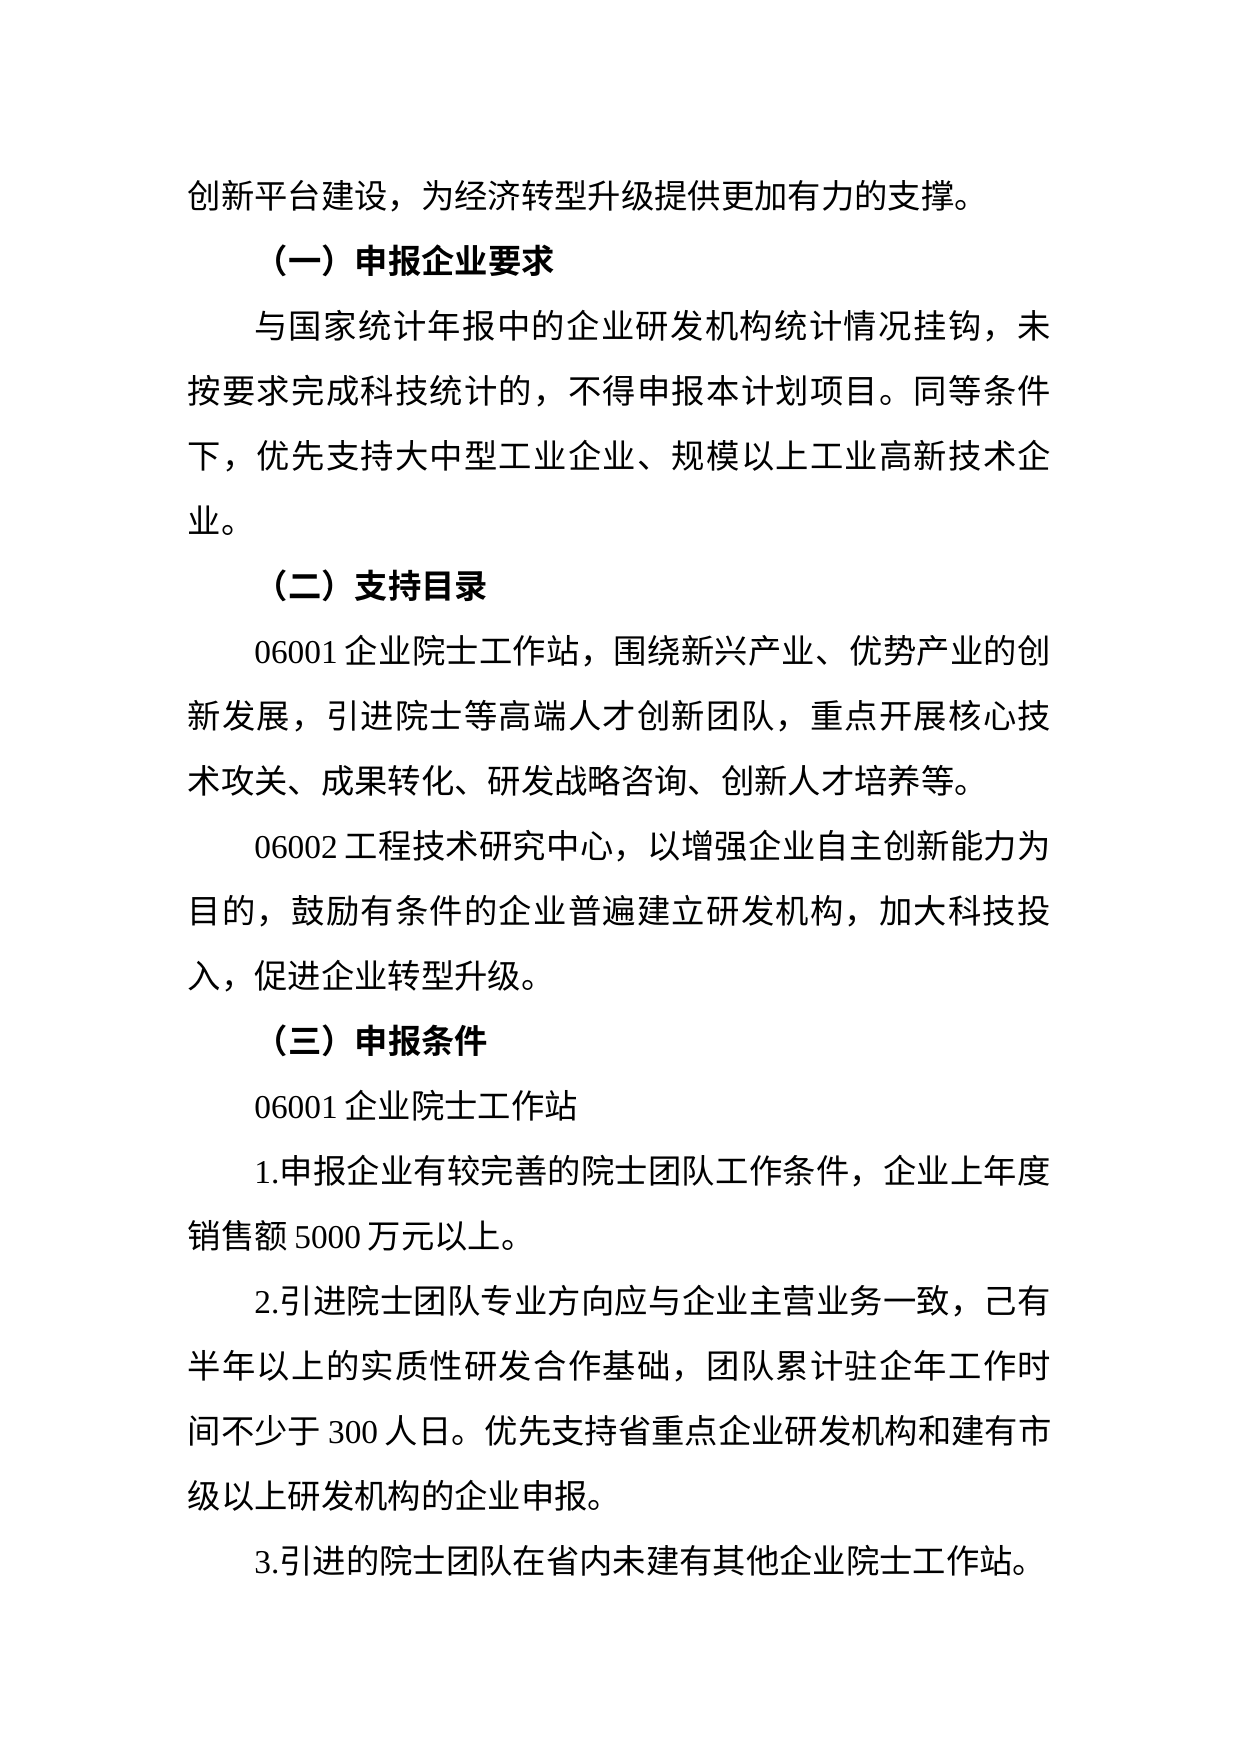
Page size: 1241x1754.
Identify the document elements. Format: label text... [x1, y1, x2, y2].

text 06002工程技术研究中心，以增强企业自主创新能力为目的，鼓励有条件的企业普遍建立研发机构，加大科技投入，促进企业转型升级。 [187, 812, 1053, 1007]
text 06001企业院士工作站 [187, 1072, 1053, 1137]
text （一）申报企业要求 [187, 227, 1053, 292]
text 3.引进的院士团队在省内未建有其他企业院士工作站。 [187, 1527, 1053, 1592]
text 06001企业院士工作站，围绕新兴产业、优势产业的创新发展，引进院士等高端人才创新团队，重点开展核心技术攻关、成果转化、研发战略咨询、创新人才培养等。 [187, 617, 1053, 812]
text 2.引进院士团队专业方向应与企业主营业务一致，己有半年以上的实质性研发合作基础，团队累计驻企年工作时间不少于300人日。优先支持省重点企业研发机构和建有市级以上研发机构的企业申报。 [187, 1267, 1053, 1527]
text （三）申报条件 [187, 1007, 1053, 1072]
text 与国家统计年报中的企业研发机构统计情况挂钩，未按要求完成科技统计的，不得申报本计划项目。同等条件下，优先支持大中型工业企业、规模以上工业高新技术企业。 [187, 292, 1053, 552]
text （二）支持目录 [187, 552, 1053, 617]
text 1.申报企业有较完善的院士团队工作条件，企业上年度销售额5000万元以上。 [187, 1137, 1053, 1267]
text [187, 162, 1053, 227]
